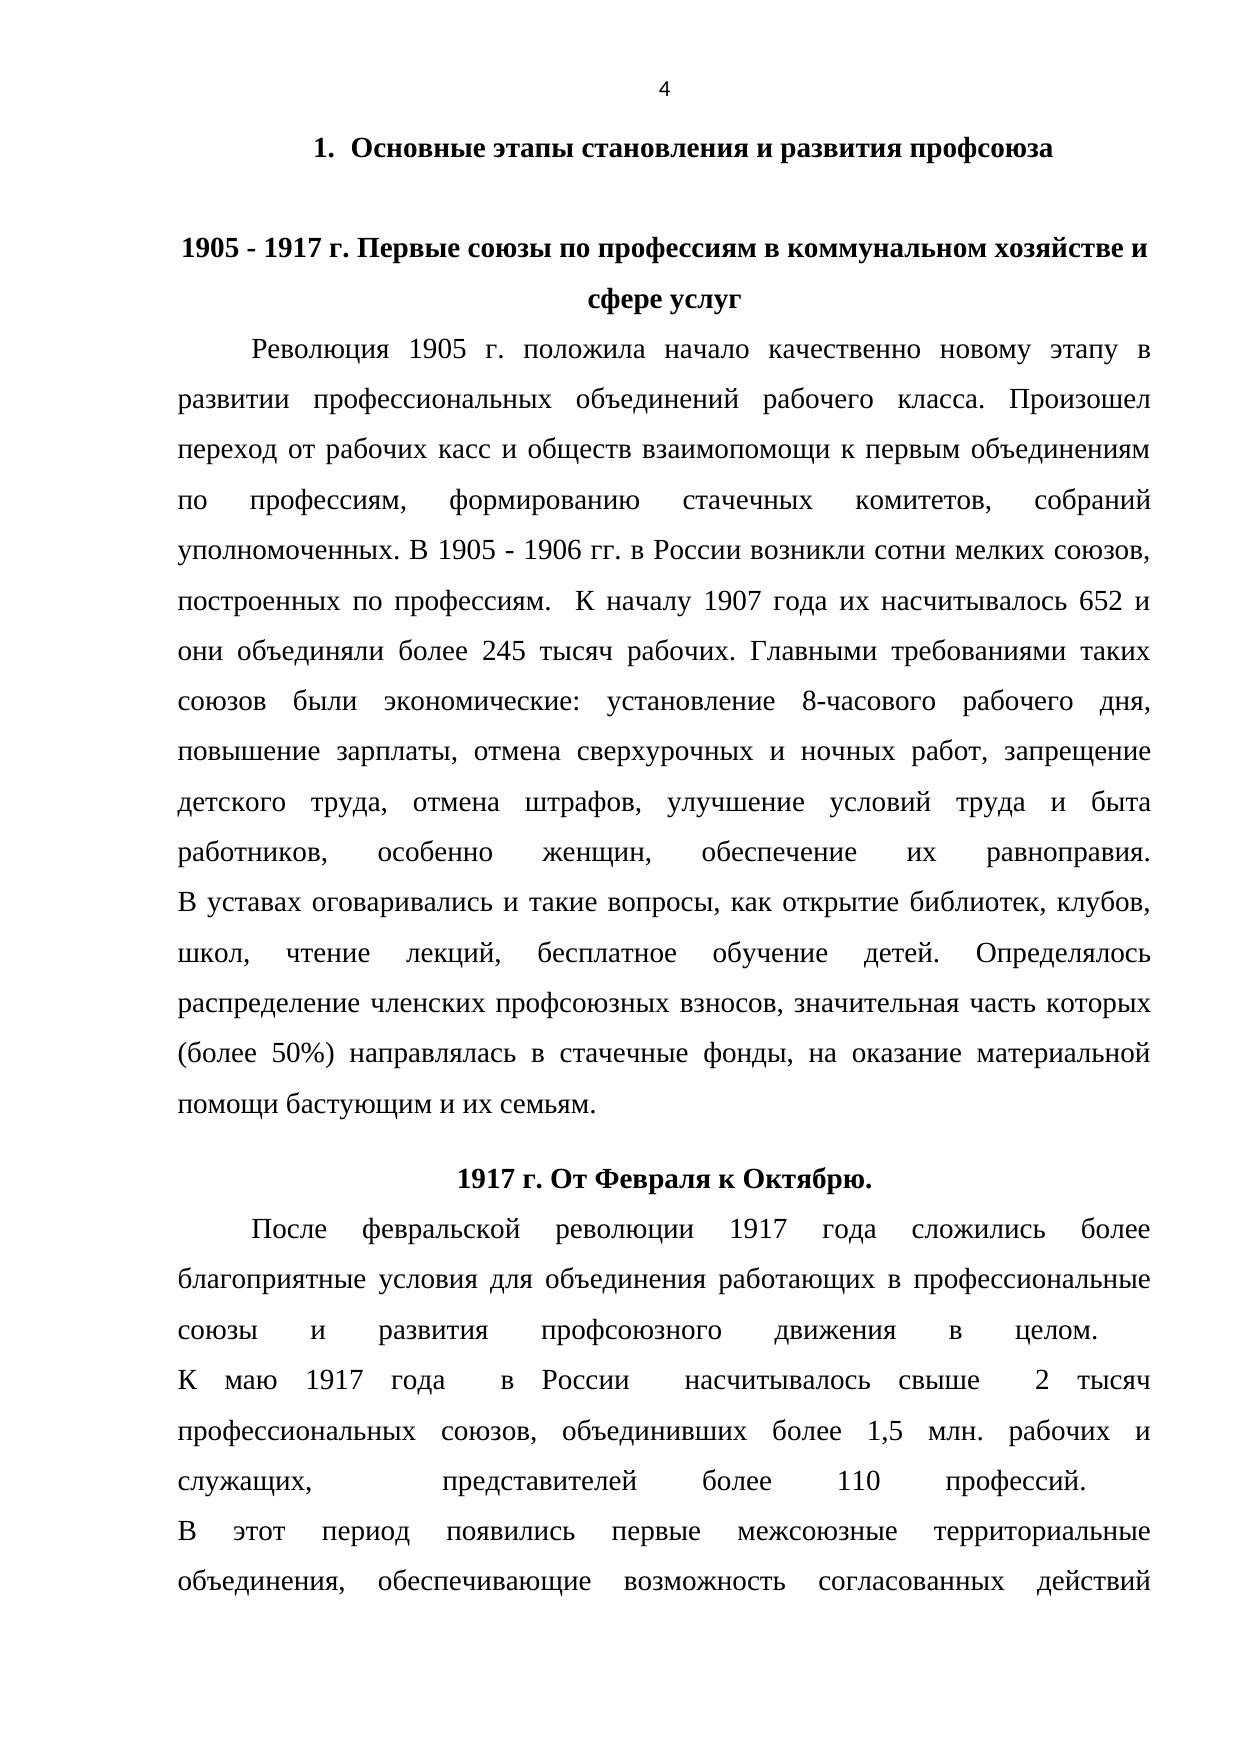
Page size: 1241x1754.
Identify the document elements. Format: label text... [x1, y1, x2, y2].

text 1905 - 1917 г. Первые союзы по профессиям в коммунальном хозяйстве и сфере услуг [177, 230, 1152, 314]
text Революция 1905 г. положила начало качественно новому этапу в развитии профессиональных объединений рабочего класса. Произошел переход от рабочих касс и обществ взаимопомощи к первым объединениям по профессиям, формированию стачечных комитетов, собраний уполномоченных. В 1905 - 1906 гг. в России возникли сотни мелких союзов, построенных по профессиям. К началу 1907 года их насчитывалось 652 и они объединяли более 245 тысяч рабочих. Главными требованиями таких союзов были экономические: установление 8-часового рабочего дня, повышение зарплаты, отмена сверхурочных и ночных работ, запрещение детского труда, отмена штрафов, улучшение условий труда и быта работников, особенно женщин, обеспечение их равноправия. В уставах оговаривались и такие вопросы, как открытие библиотек, клубов, школ, чтение лекций, бесплатное обучение детей. Определялось распределение членских профсоюзных взносов, значительная часть которых (более 50%) направлялась в стачечные фонды, на оказание материальной помощи бастующим и их семьям. [177, 331, 1152, 1119]
text 1917 г. От Февраля к Октябрю. [177, 1161, 1152, 1194]
list Основные этапы становления и развития профсоюза [215, 130, 1152, 163]
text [177, 1211, 1152, 1597]
